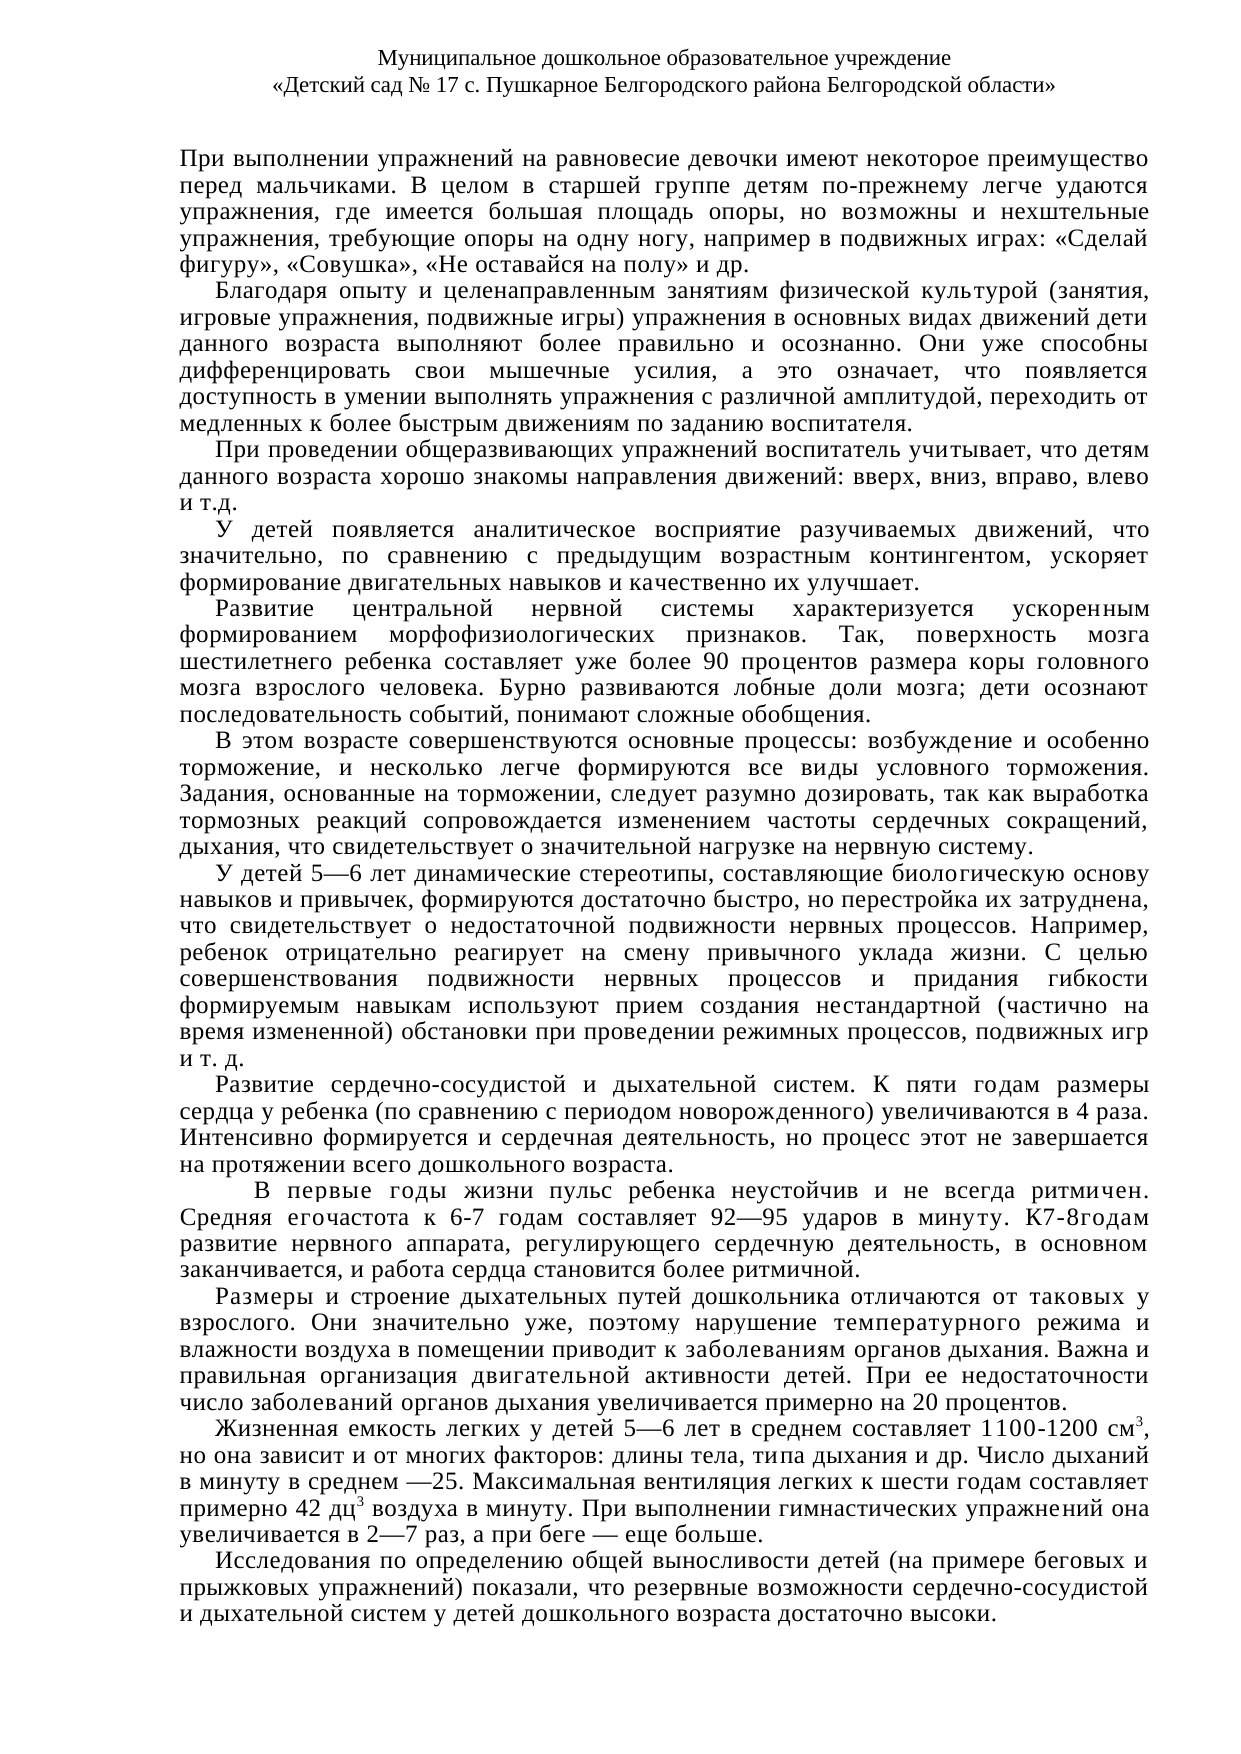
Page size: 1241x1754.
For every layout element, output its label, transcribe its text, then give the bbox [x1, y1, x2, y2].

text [179, 145, 1149, 278]
text В этом возрасте совершенствуются основные процессы: возбуждение и особенно торможение, и несколько легче формируются все виды условного торможения. Задания, основанные на торможении, следует разумно дозировать, так как выработка тормозных реакций сопровождается изменением частоты сердечных сокращений, дыхания, что свидетельствует о значительной нагрузке на нервную систему. [179, 727, 1149, 860]
text Развитие сердечно-сосудистой и дыхательной систем. К пяти годам размеры сердца у ребенка (по сравнению с периодом новорожденного) увеличиваются в 4 раза. Интенсивно формируется и сердечная деятельность, но процесс этот не завершается на протяжении всего дошкольного возраста. [179, 1071, 1149, 1177]
text При проведении общеразвивающих упражнений воспитатель учитывает, что детям данного возраста хорошо знакомы направления движений: вверх, вниз, вправо, влево и т.д. [179, 436, 1149, 516]
text Жизненная емкость легких у детей 5—6 лет в среднем составляет 1100-1200 см3, но она зависит и от многих факторов: длины тела, типа дыхания и др. Число дыханий в минуту в среднем —25. Максимальная вентиляция легких к шести годам составляет примерно 42 дц3 воздуха в минуту. При выполнении гимнастических упражнений она увеличивается в 2—7 раз, а при беге — еще больше. [179, 1415, 1149, 1548]
text У детей 5—6 лет динамические стереотипы, составляющие биологическую основу навыков и привычек, формируются достаточно быстро, но перестройка их затруднена, что свидетельствует о недостаточной подвижности нервных процессов. Например, ребенок отрицательно реагирует на смену привычного уклада жизни. С целью совершенствования подвижности нервных процессов и придания гибкости формируемым навыкам используют прием создания нестандартной (частично на время измененной) обстановки при проведении режимных процессов, подвижных игр и т. д. [179, 860, 1149, 1071]
text Благодаря опыту и целенаправленным занятиям физической культурой (занятия, игровые упражнения, подвижные игры) упражнения в основных видах движений дети данного возраста выполняют более правильно и осознанно. Они уже способны дифференцировать свои мышечные усилия, а это означает, что появляется доступность в умении выполнять упражнения с различной амплитудой, переходить от медленных к более быстрым движениям по заданию воспитателя. [179, 278, 1149, 436]
text Размеры и строение дыхательных путей дошкольника отличаются от таковых у взрослого. Они значительно уже, поэтому нарушение температурного режима и влажности воздуха в помещении приводит к заболеваниям органов дыхания. Важна и правильная организация двигательной активности детей. При ее недостаточности число заболеваний органов дыхания увеличивается примерно на 20 процентов. [179, 1283, 1149, 1415]
text Развитие центральной нервной системы характеризуется ускоренным формированием морфофизиологических признаков. Так, поверхность мозга шестилетнего ребенка составляет уже более 90 процентов размера коры головного мозга взрослого человека. Бурно развиваются лобные доли мозга; дети осознают последовательность событий, понимают сложные обобщения. [179, 595, 1149, 727]
text У детей появляется аналитическое восприятие разучиваемых движений, что значительно, по сравнению с предыдущим возрастным контингентом, ускоряет формирование двигательных навыков и качественно их улучшает. [179, 516, 1149, 595]
text В первые годы жизни пульс ребенка неустойчив и не всегда ритмичен. Средняя егочастота к 6-7 годам составляет 92—95 ударов в минуту. К7-8годам развитие нервного аппарата, регулирующего сердечную деятельность, в основном заканчивается, и работа сердца становится более ритмичной. [179, 1177, 1149, 1283]
text Исследования по определению общей выносливости детей (на примере беговых и прыжковых упражнений) показали, что резервные возможности сердечно-сосудистой и дыхательной систем у детей дошкольного возраста достаточно высоки. [179, 1548, 1149, 1627]
